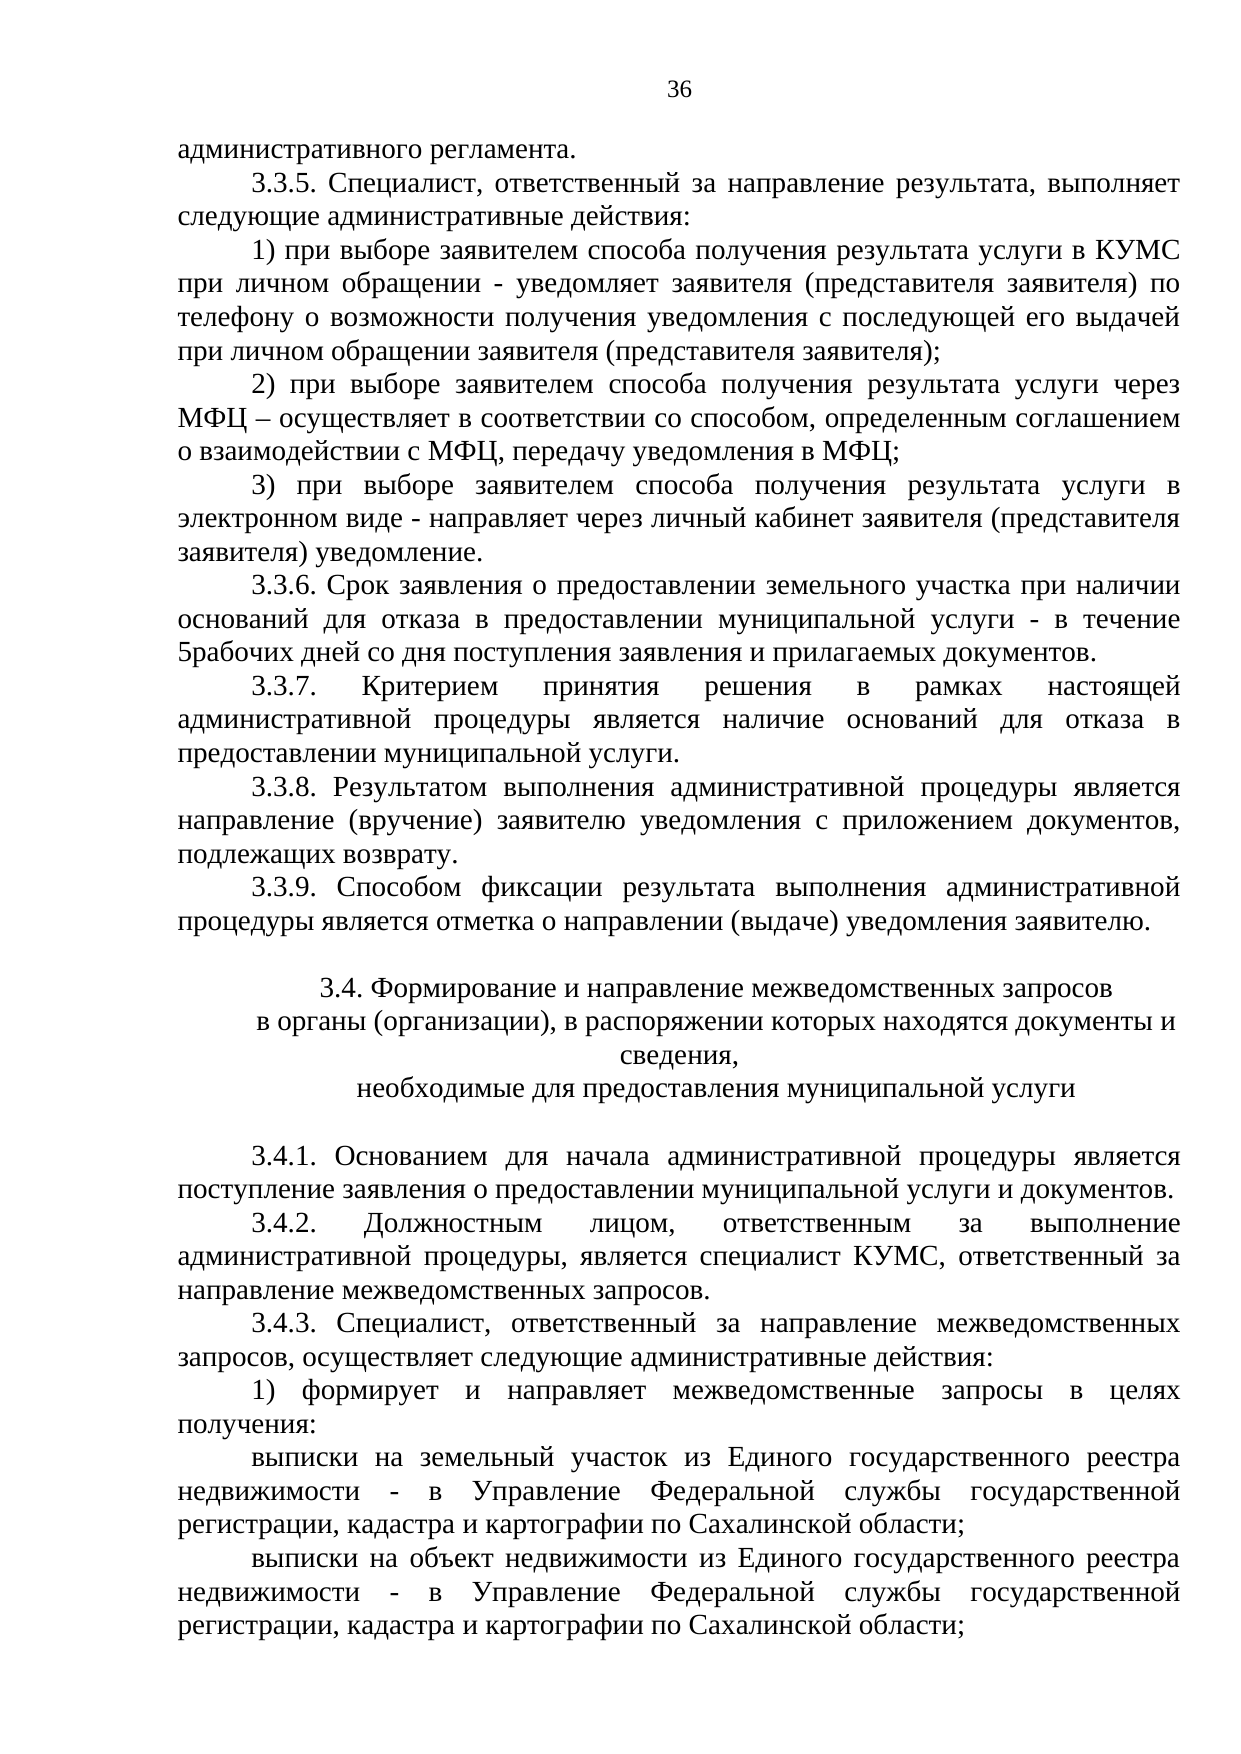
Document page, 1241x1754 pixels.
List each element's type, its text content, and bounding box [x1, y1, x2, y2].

text 3.3.9. Способом фиксации результата выполнения административной процедуры является отметка о направлении (выдаче) уведомления заявителю. [177, 869, 1181, 936]
text 3.3.8. Результатом выполнения административной процедуры является направление (вручение) заявителю уведомления с приложением документов, подлежащих возврату. [177, 769, 1181, 869]
text 3.4. Формирование и направление межведомственных запросов [177, 970, 1181, 1003]
text выписки на объект недвижимости из Единого государственного реестра недвижимости - в Управление Федеральной службы государственной регистрации, кадастра и картографии по Сахалинской области; [177, 1540, 1181, 1641]
text 3.3.6. Срок заявления о предоставлении земельного участка при наличии оснований для отказа в предоставлении муниципальной услуги - в течение 5рабочих дней со дня поступления заявления и прилагаемых документов. [177, 567, 1181, 668]
text 3.4.3. Специалист, ответственный за направление межведомственных запросов, осуществляет следующие административные действия: [177, 1305, 1181, 1372]
text 3.3.5. Специалист, ответственный за направление результата, выполняет следующие административные действия: [177, 165, 1181, 232]
text 3.3.7. Критерием принятия решения в рамках настоящей административной процедуры является наличие оснований для отказа в предоставлении муниципальной услуги. [177, 668, 1181, 769]
text 3.4.2. Должностным лицом, ответственным за выполнение административной процедуры, является специалист КУМС, ответственный за направление межведомственных запросов. [177, 1205, 1181, 1305]
text 2) при выборе заявителем способа получения результата услуги через МФЦ – осуществляет в соответствии со способом, определенным соглашением о взаимодействии с МФЦ, передачу уведомления в МФЦ; [177, 366, 1181, 467]
text 3.4.1. Основанием для начала административной процедуры является поступление заявления о предоставлении муниципальной услуги и документов. [177, 1138, 1181, 1205]
text выписки на земельный участок из Единого государственного реестра недвижимости - в Управление Федеральной службы государственной регистрации, кадастра и картографии по Сахалинской области; [177, 1439, 1181, 1540]
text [177, 131, 1181, 165]
text 3) при выборе заявителем способа получения результата услуги в электронном виде - направляет через личный кабинет заявителя (представителя заявителя) уведомление. [177, 467, 1181, 567]
text 1) формирует и направляет межведомственные запросы в целях получения: [177, 1372, 1181, 1439]
text необходимые для предоставления муниципальной услуги [177, 1071, 1181, 1104]
text в органы (организации), в распоряжении которых находятся документы и сведения, [177, 1003, 1181, 1071]
text 1) при выборе заявителем способа получения результата услуги в КУМС при личном обращении - уведомляет заявителя (представителя заявителя) по телефону о возможности получения уведомления с последующей его выдачей при личном обращении заявителя (представителя заявителя); [177, 232, 1181, 366]
